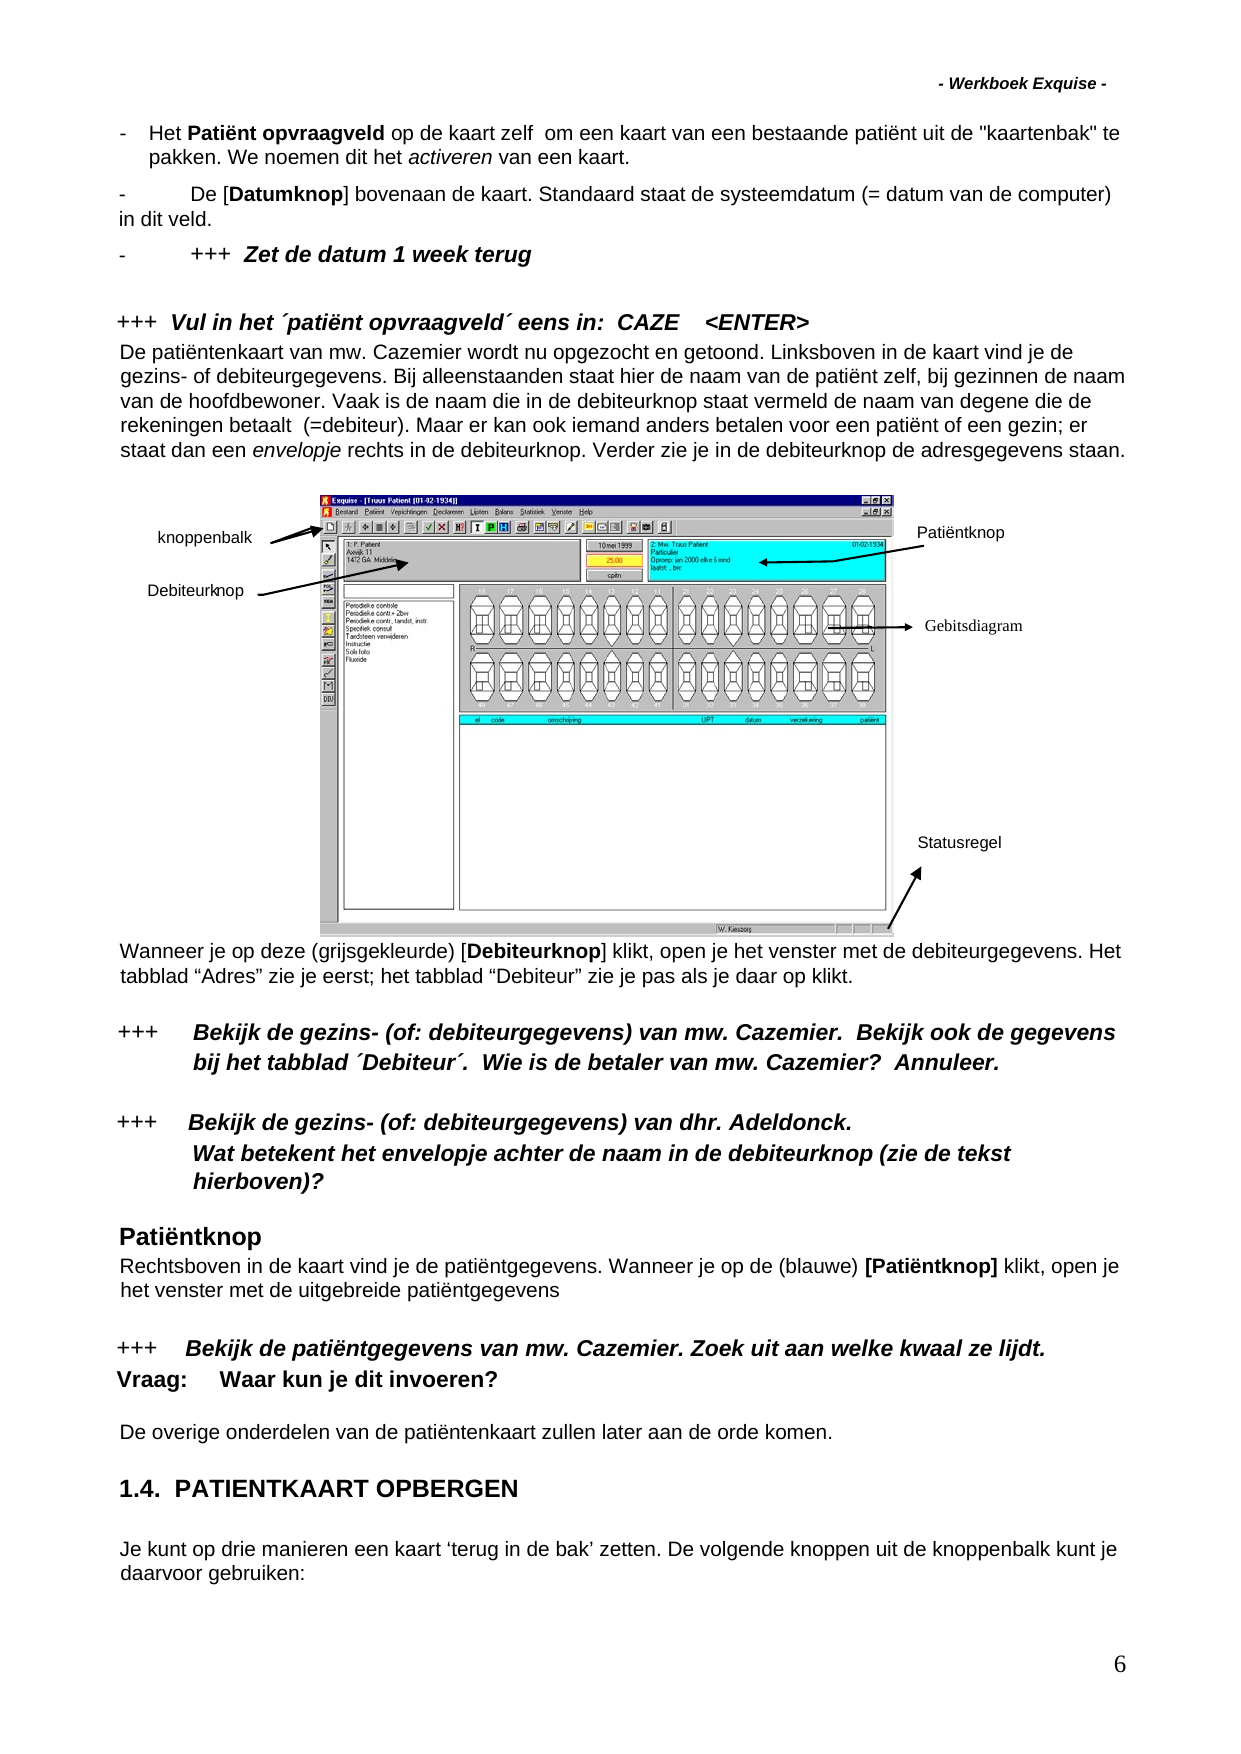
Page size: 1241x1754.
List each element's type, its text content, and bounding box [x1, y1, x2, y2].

list Het Patiënt opvraagveld op de kaart zelf om een kaart van een bestaande patiënt uit de "kaartenbak" te pakken. We noemen dit het activeren van een kaart. [119, 121, 1132, 169]
text Vraag: Waar kun je dit invoeren? [116, 1366, 1132, 1392]
text Je kunt op drie manieren een kaart ‘terug in de bak’ zetten. De volgende knoppen uit de knoppenbalk kunt je daarvoor gebruiken: [119, 1537, 1132, 1585]
text Wat betekent het envelopje achter de naam in de debiteurknop (zie de tekst hierboven)? [192, 1140, 1132, 1194]
text +++ Vul in het ´patiënt opvraagveld´ eens in: CAZE <ENTER> [116, 304, 1132, 337]
picture [320, 495, 894, 937]
text Wanneer je op deze (grijsgekleurde) [Debiteurknop] klikt, open je het venster met de debiteurgegevens. Het tabblad “Adres” zie je eerst; het tabblad “Debiteur” zie je pas als je daar op klikt. [119, 939, 1132, 988]
text +++ Bekijk de gezins- (of: debiteurgegevens) van dhr. Adeldonck. [116, 1105, 1132, 1138]
text Rechtsboven in de kaart vind je de patiëntgegevens. Wanneer je op de (blauwe) [Patiëntknop] klikt, open je het venster met de uitgebreide patiëntgegevens [119, 1253, 1132, 1302]
text +++ Bekijk de patiëntgegevens van mw. Cazemier. Zoek uit aan welke kwaal ze lijdt. [116, 1331, 1132, 1363]
subtitle Patiëntknop [119, 1222, 1132, 1251]
list +++ Zet de datum 1 week terug [118, 237, 1132, 270]
list De [Datumknop] bovenaan de kaart. Standaard staat de systeemdatum (= datum van de computer) in dit veld. [118, 182, 1132, 231]
text De patiëntenkaart van mw. Cazemier wordt nu opgezocht en getoond. Linksboven in de kaart vind je de gezins- of debiteurgegevens. Bij alleenstaanden staat hier de naam van de patiënt zelf, bij gezinnen de naam van de hoofdbewoner. Vaak is de naam die in de debiteurknop staat vermeld de naam van degene die de rekeningen betaalt (=debiteur). Maar er kan ook iemand anders betalen voor een patiënt of een gezin; er staat dan een envelopje rechts in de debiteurknop. Verder zie je in de debiteurknop de adresgegevens staan. [119, 339, 1132, 462]
text +++ Bekijk de gezins- (of: debiteurgegevens) van mw. Cazemier. Bekijk ook de gegevens bij het tabblad ´Debiteur´. Wie is de betaler van mw. Cazemier? Annuleer. [117, 1014, 1132, 1075]
text De overige onderdelen van de patiëntenkaart zullen later aan de orde komen. [119, 1420, 1132, 1444]
subtitle 1.4. PATIENTKAART OPBERGEN [119, 1474, 1132, 1503]
